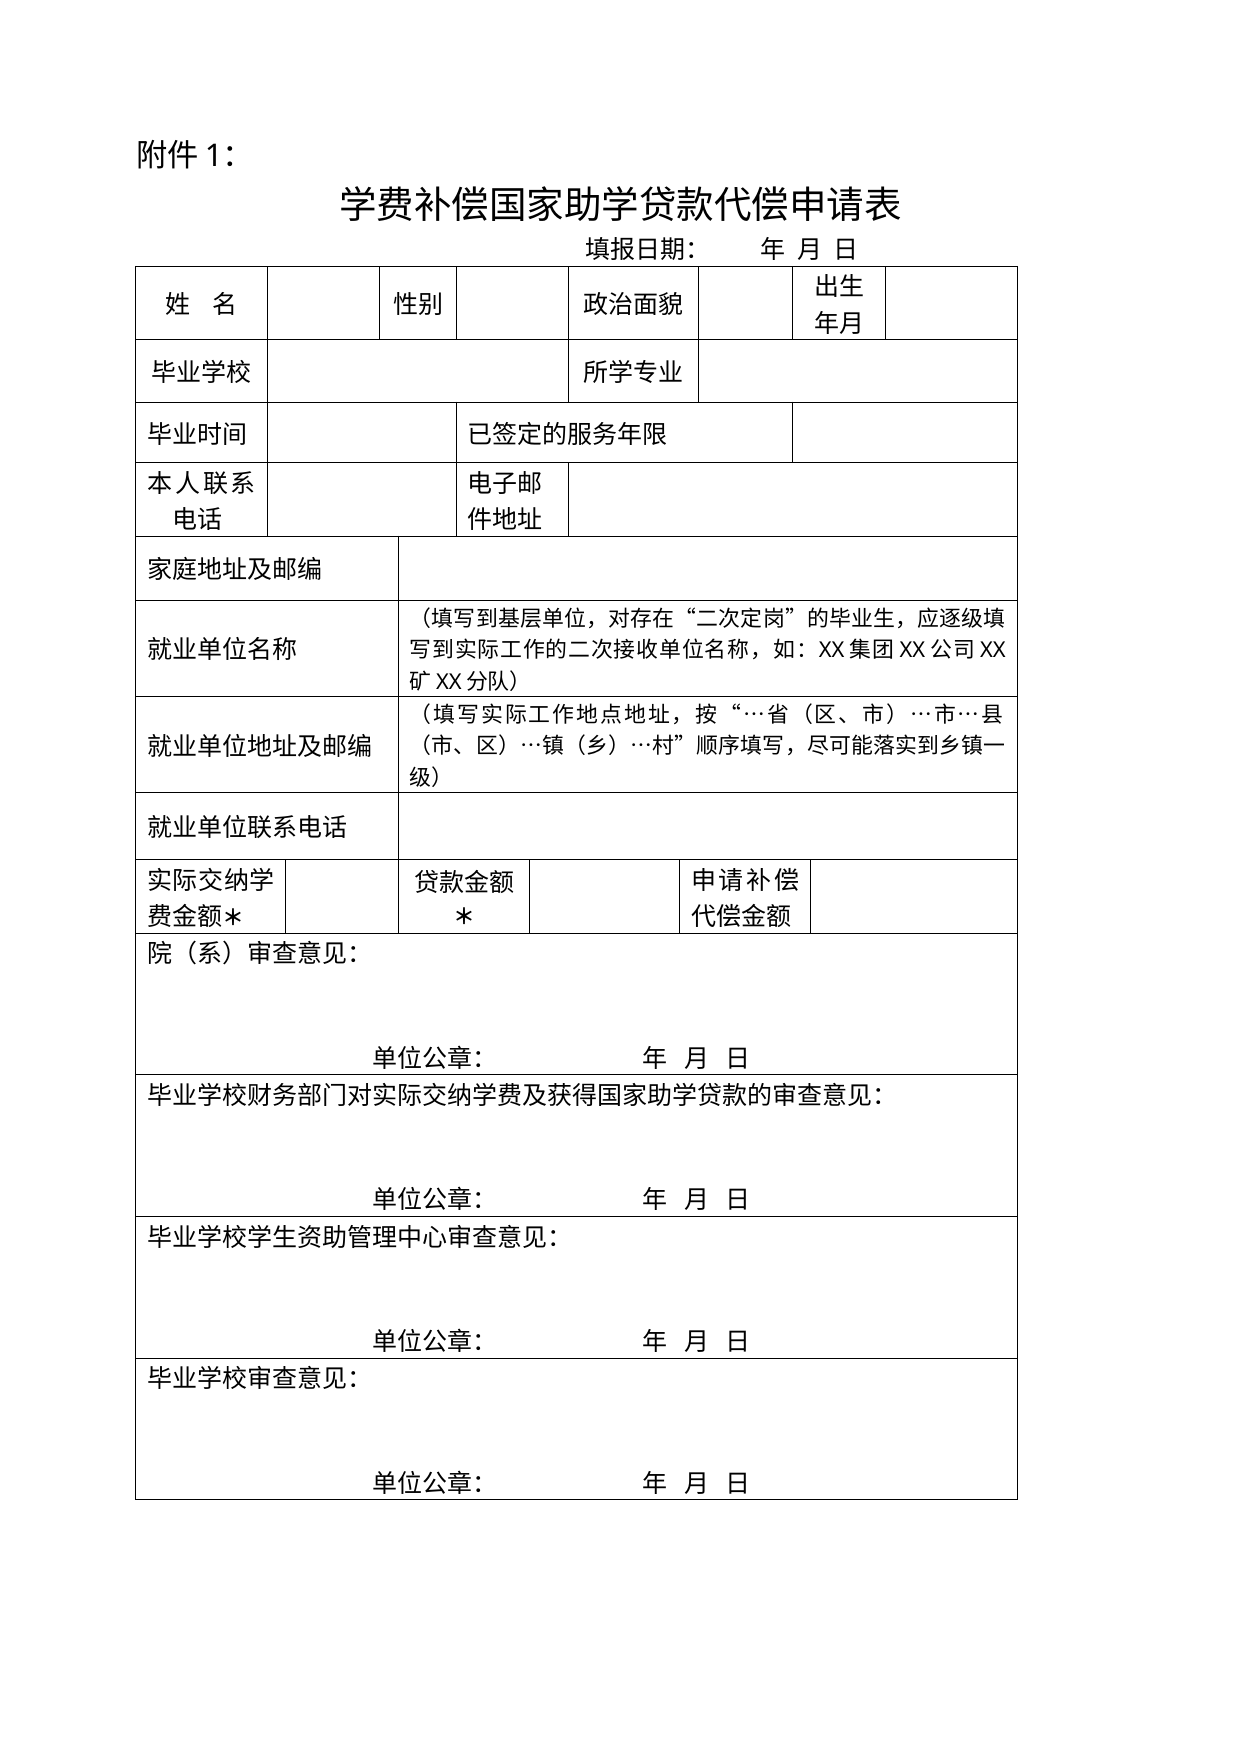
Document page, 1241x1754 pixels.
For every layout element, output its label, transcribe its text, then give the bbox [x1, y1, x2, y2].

table_cell [268, 403, 456, 462]
table_cell [530, 860, 679, 933]
table_header [268, 267, 379, 339]
table_header [886, 267, 1017, 339]
table_cell 就业单位名称 [136, 601, 398, 696]
table_cell 院（系）审查意见： 单位公章： 年 月 日 [136, 934, 1017, 1074]
text 填报日期： 年 月 日 [136, 229, 1054, 266]
table_cell [680, 793, 1017, 859]
table_cell 就业单位联系电话 [136, 793, 398, 859]
table_cell 就业单位地址及邮编 [136, 697, 398, 792]
table_cell [699, 340, 1017, 402]
table_cell 毕业学校审查意见： 单位公章： 年 月 日 [136, 1359, 1017, 1499]
table_header 出生 年月 [793, 267, 885, 339]
table_header 性别 [380, 267, 456, 339]
table_cell [811, 860, 1017, 933]
table_cell [286, 860, 398, 933]
table_cell 所学专业 [569, 340, 698, 402]
table_cell [399, 537, 1017, 599]
table_header [699, 267, 792, 339]
text 附件1： [136, 130, 1104, 175]
table_header [457, 267, 568, 339]
text 学费补偿国家助学贷款代偿申请表 [136, 175, 1104, 229]
table_cell 已签定的服务年限 [457, 403, 792, 462]
table_cell 毕业学校财务部门对实际交纳学费及获得国家助学贷款的审查意见： 单位公章： 年 月 日 [136, 1075, 1017, 1216]
table_cell 实际交纳学费金额＊ [136, 860, 285, 933]
table_header 政治面貌 [569, 267, 698, 339]
table_cell 家庭地址及邮编 [136, 537, 398, 599]
table_cell [569, 463, 1017, 536]
table_cell 毕业学校 [136, 340, 267, 402]
table_cell 电子邮件地址 [457, 463, 568, 536]
table_cell （填写到基层单位，对存在“二次定岗”的毕业生，应逐级填写到实际工作的二次接收单位名称，如：XX集团XX公司XX矿XX分队） [399, 601, 1017, 696]
table_cell 申请补偿代偿金额 [680, 860, 810, 933]
table_cell 贷款金额＊ [399, 860, 529, 933]
table_cell [399, 793, 529, 859]
table_header 姓 名 [136, 267, 267, 339]
table_cell [268, 340, 568, 402]
table_cell [268, 463, 456, 536]
table_cell （填写实际工作地点地址，按“…省（区、市）…市…县（市、区）…镇（乡）…村”顺序填写，尽可能落实到乡镇一级） [399, 697, 1017, 792]
table_cell 毕业时间 [136, 403, 267, 462]
table_cell 本人联系电话 [136, 463, 267, 536]
table_cell 毕业学校学生资助管理中心审查意见： 单位公章： 年 月 日 [136, 1217, 1017, 1358]
table_cell [793, 403, 1017, 462]
table_cell [530, 793, 679, 859]
